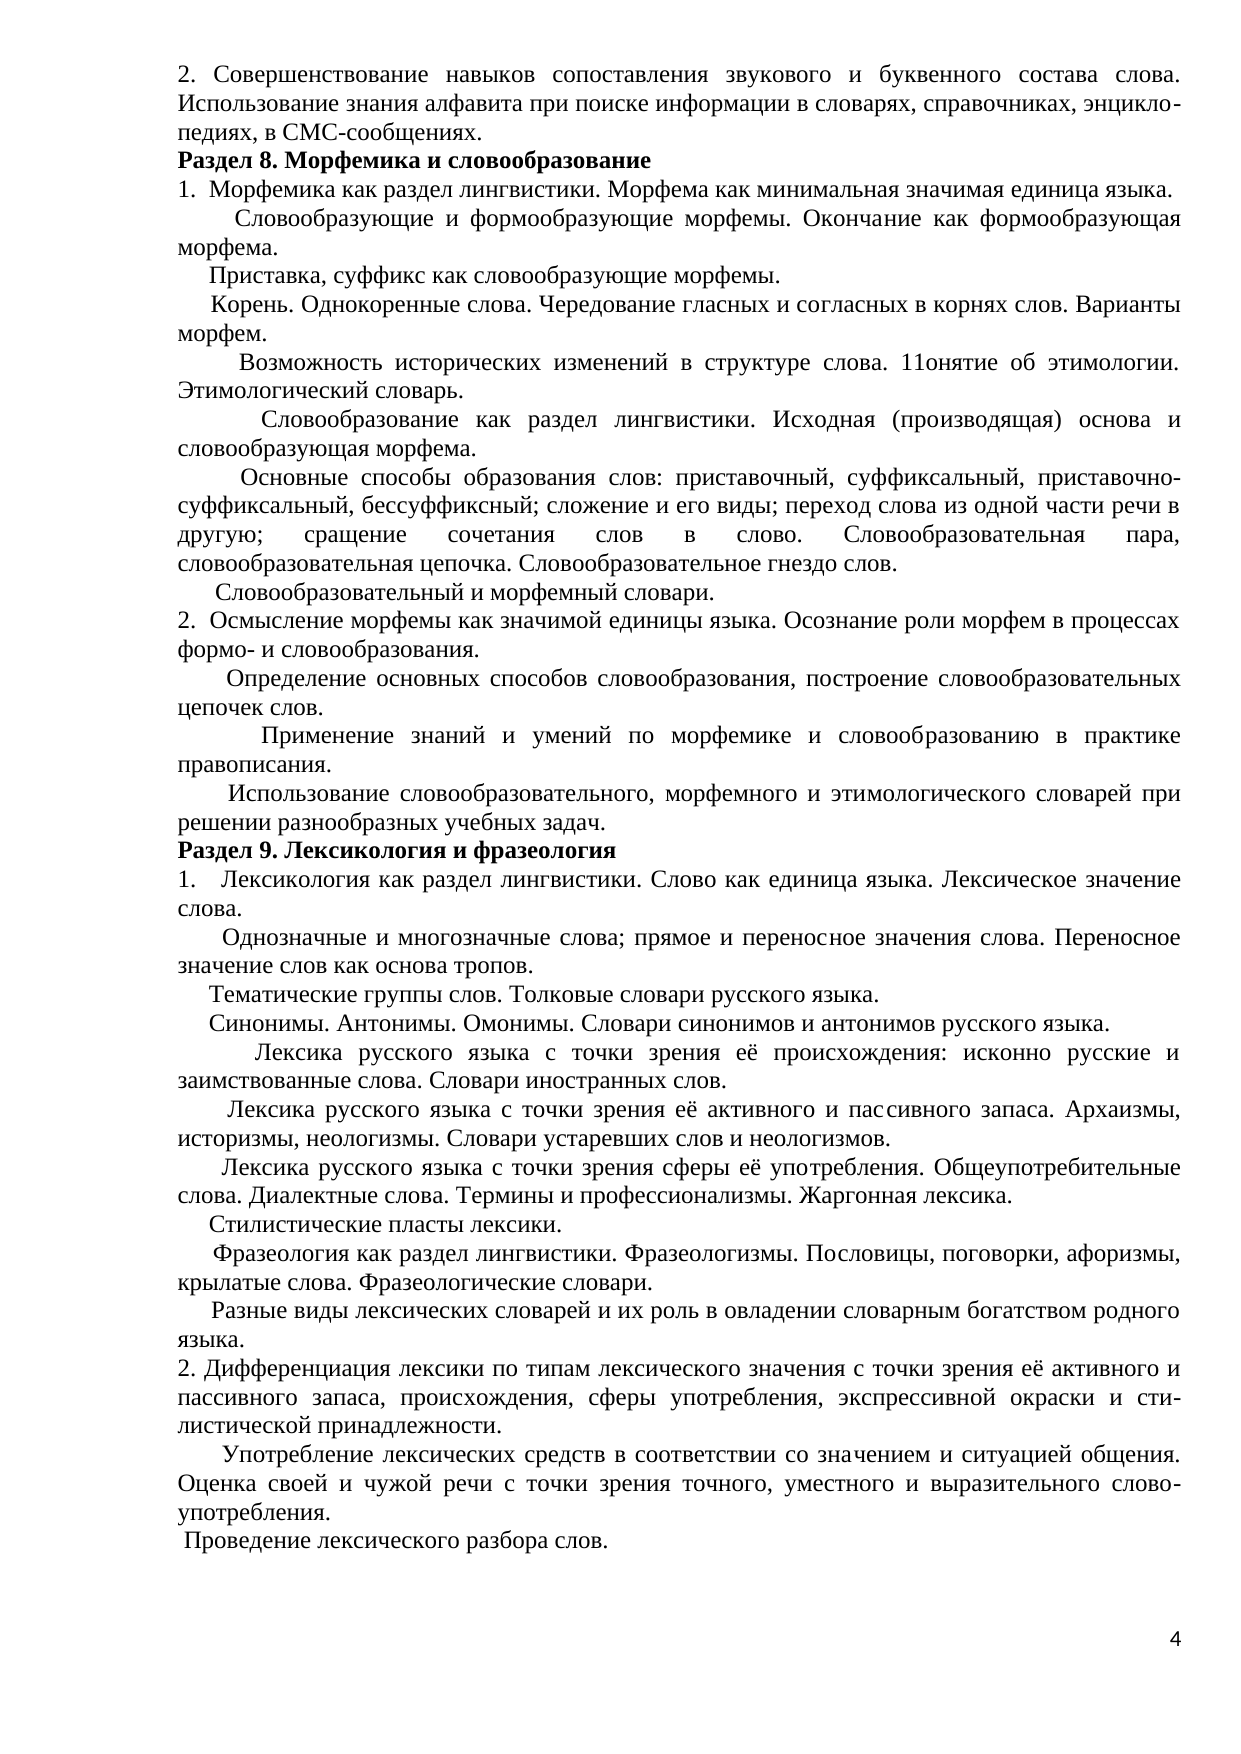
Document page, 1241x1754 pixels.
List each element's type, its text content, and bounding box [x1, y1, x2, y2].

text 1. Морфемика как раздел лингвистики. Морфема как минимальная значимая единица языка. [177, 174, 1181, 203]
text Проведение лексического разбора слов. [177, 1525, 1181, 1554]
text 2. Дифференциация лексики по типам лексического значения с точки зрения её активного и пассивного запаса, происхождения, сферы употребления, экспрессивной окраски и стилистической принадлежности. [177, 1353, 1181, 1439]
text Словообразующие и формообразующие морфемы. Окончание как формообразующая морфема. [177, 203, 1181, 260]
text Лексика русского языка с точки зрения её активного и пассивного запаса. Архаизмы, историзмы, неологизмы. Словари устаревших слов и неологизмов. [177, 1094, 1181, 1152]
text Разные виды лексических словарей и их роль в овладении словарным богатством родного языка. [177, 1295, 1181, 1353]
text Стилистические пласты лексики. [177, 1209, 1181, 1238]
text Лексика русского языка с точки зрения её происхождения: исконно русские и заимствованные слова. Словари иностранных слов. [177, 1037, 1181, 1094]
text 2. Совершенствование навыков сопоставления звукового и буквенного состава слова. Использование знания алфавита при поиске информации в словарях, справочниках, энциклопедиях, в СМС-сообщениях. [177, 59, 1181, 145]
text Словообразовательный и морфемный словари. [177, 577, 1181, 605]
text 1. Лексикология как раздел лингвистики. Слово как единица языка. Лексическое значение слова. [177, 864, 1181, 922]
text Определение основных способов словообразования, построение словообразовательных цепочек слов. [177, 663, 1181, 720]
text Лексика русского языка с точки зрения сферы её употребления. Общеупотребительные слова. Диалектные слова. Термины и профессионализмы. Жаргонная лексика. [177, 1152, 1181, 1209]
text Фразеология как раздел лингвистики. Фразеологизмы. Пословицы, поговорки, афоризмы, крылатые слова. Фразеологические словари. [177, 1238, 1181, 1295]
text Словообразование как раздел лингвистики. Исходная (производящая) основа и словообразующая морфема. [177, 404, 1181, 462]
text Употребление лексических средств в соответствии со значением и ситуацией общения. Оценка своей и чужой речи с точки зрения точного, уместного и выразительного словоупотребления. [177, 1439, 1181, 1525]
text Использование словообразовательного, морфемного и этимологического словарей при решении разнообразных учебных задач. [177, 778, 1181, 835]
text Основные способы образования слов: приставочный, суффиксальный, приставочно-суффиксальный, бессуффиксный; сложение и его виды; переход слова из одной части речи в другую; сращение сочетания слов в слово. Словообразовательная пара, словообразовательная цепочка. Словообразовательное гнездо слов. [177, 462, 1181, 577]
text 2. Осмысление морфемы как значимой единицы языка. Осознание роли морфем в процессах формо- и словообразования. [177, 605, 1181, 663]
text Тематические группы слов. Толковые словари русского языка. [177, 979, 1181, 1008]
text Возможность исторических изменений в структуре слова. 11онятие об этимологии. Этимологический словарь. [177, 347, 1181, 404]
text Применение знаний и умений по морфемике и словообразованию в практике правописания. [177, 720, 1181, 778]
text Раздел 9. Лексикология и фразеология [177, 835, 1181, 864]
text Корень. Однокоренные слова. Чередование гласных и согласных в корнях слов. Варианты морфем. [177, 289, 1181, 347]
text Раздел 8. Морфемика и словообразование [177, 145, 1181, 174]
text Приставка, суффикс как словообразующие морфемы. [177, 260, 1181, 289]
text Синонимы. Антонимы. Омонимы. Словари синонимов и антонимов русского языка. [177, 1008, 1181, 1037]
text Однозначные и многозначные слова; прямое и переносное значения слова. Переносное значение слов как основа тропов. [177, 922, 1181, 979]
